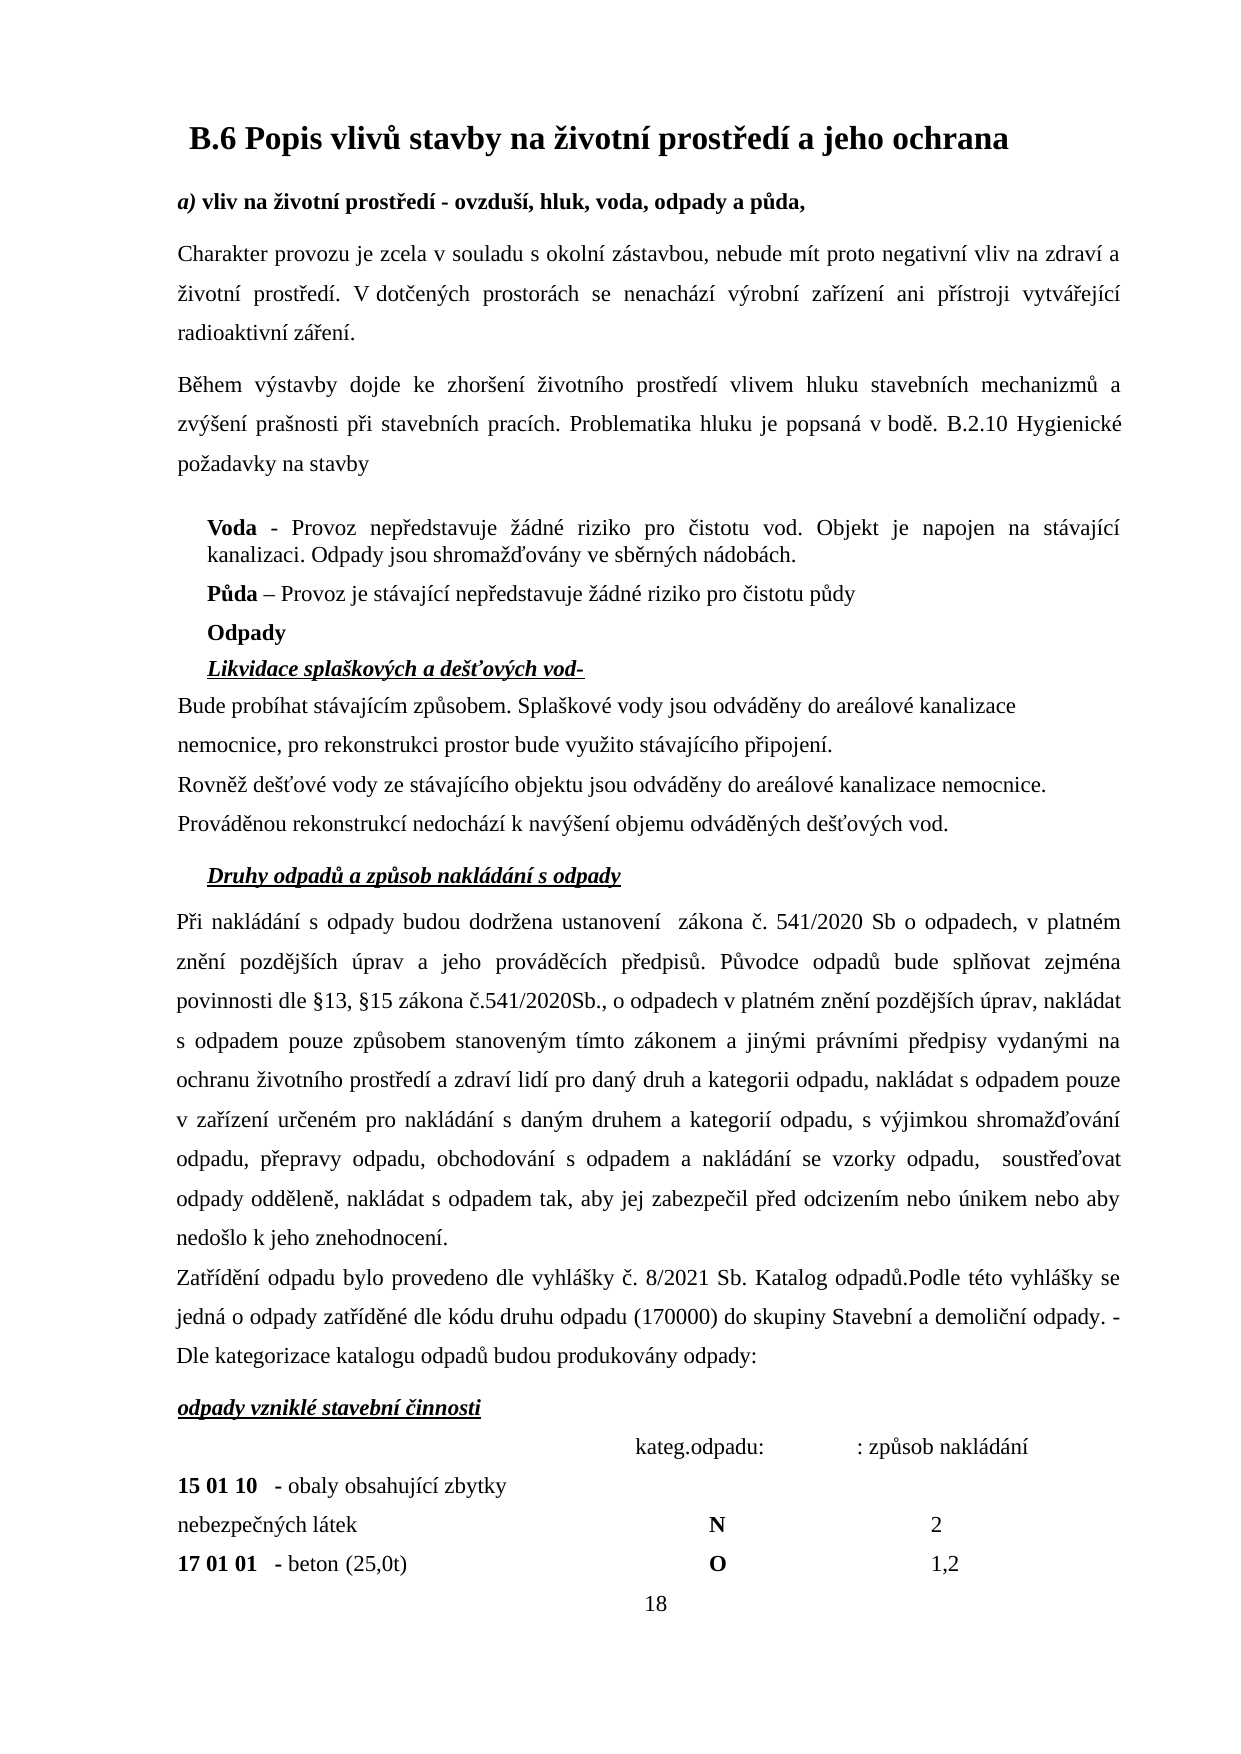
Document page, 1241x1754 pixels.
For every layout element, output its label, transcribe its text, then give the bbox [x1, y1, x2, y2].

text Při nakládání s odpady budou dodržena ustanovení zákona č. 541/2020 Sb o odpadech, v platném znění pozdějších úprav a jeho prováděcích předpisů. Původce odpadů bude splňovat zejména povinnosti dle §13, §15 zákona č.541/2020Sb., o odpadech v platném znění pozdějších úprav, nakládat s odpadem pouze způsobem stanoveným tímto zákonem a jinými právními předpisy vydanými na ochranu životního prostředí a zdraví lidí pro daný druh a kategorii odpadu, nakládat s odpadem pouze v zařízení určeném pro nakládání s daným druhem a kategorií odpadu, s výjimkou shromažďování odpadu, přepravy odpadu, obchodování s odpadem a nakládání se vzorky odpadu, soustřeďovat odpady odděleně, nakládat s odpadem tak, aby jej zabezpečil před odcizením nebo únikem nebo aby nedošlo k jeho znehodnocení. [176, 908, 1122, 1250]
text Během výstavby dojde ke zhoršení životního prostředí vlivem hluku stavebních mechanizmů a zvýšení prašnosti při stavebních pracích. Problematika hluku je popsaná v bodě. B.2.10 Hygienické požadavky na stavby [177, 371, 1122, 476]
text kateg.odpadu: : způsob nakládání [177, 1433, 1122, 1460]
text nemocnice, pro rekonstrukci prostor bude využito stávajícího připojení. [177, 732, 1122, 758]
text Rovněž dešťové vody ze stávajícího objektu jsou odváděny do areálové kanalizace nemocnice. [177, 771, 1122, 797]
text 17 01 01 - beton (25,0t) O 1,2 [177, 1550, 1122, 1576]
text Charakter provozu je zcela v souladu s okolní zástavbou, nebude mít proto negativní vliv na zdraví a životní prostředí. V dotčených prostorách se nenachází výrobní zařízení ani přístroji vytvářející radioaktivní záření. [177, 240, 1122, 345]
text nebezpečných látek N 2 [177, 1511, 1122, 1537]
text a) vliv na životní prostředí - ovzduší, hluk, voda, odpady a půda, [117, 188, 1122, 214]
text Odpady [177, 618, 1122, 645]
text Prováděnou rekonstrukcí nedochází k navýšení objemu odváděných dešťových vod. [177, 811, 1122, 837]
text odpady vzniklé stavební činnosti [177, 1394, 1122, 1421]
text Půda – Provoz je stávající nepředstavuje žádné riziko pro čistotu půdy [177, 580, 1122, 606]
text 15 01 10 - obaly obsahující zbytky [177, 1472, 1122, 1498]
text Bude probíhat stávajícím způsobem. Splaškové vody jsou odváděny do areálové kanalizace [177, 692, 1122, 718]
text Druhy odpadů a způsob nakládání s odpady [177, 862, 1122, 889]
text Likvidace splaškových a dešťových vod- [177, 655, 1122, 682]
text Voda - Provoz nepředstavuje žádné riziko pro čistotu vod. Objekt je napojen na stávající kanalizaci. Odpady jsou shromažďovány ve sběrných nádobách. [207, 514, 1122, 567]
text Zatřídění odpadu bylo provedeno dle vyhlášky č. 8/2021 Sb. Katalog odpadů.Podle této vyhlášky se jedná o odpady zatříděné dle kódu druhu odpadu (170000) do skupiny Stavební a demoliční odpady. - Dle kategorizace katalogu odpadů budou produkovány odpady: [176, 1263, 1122, 1369]
text B.6 Popis vlivů stavby na životní prostředí a jeho ochrana [112, 118, 1122, 156]
